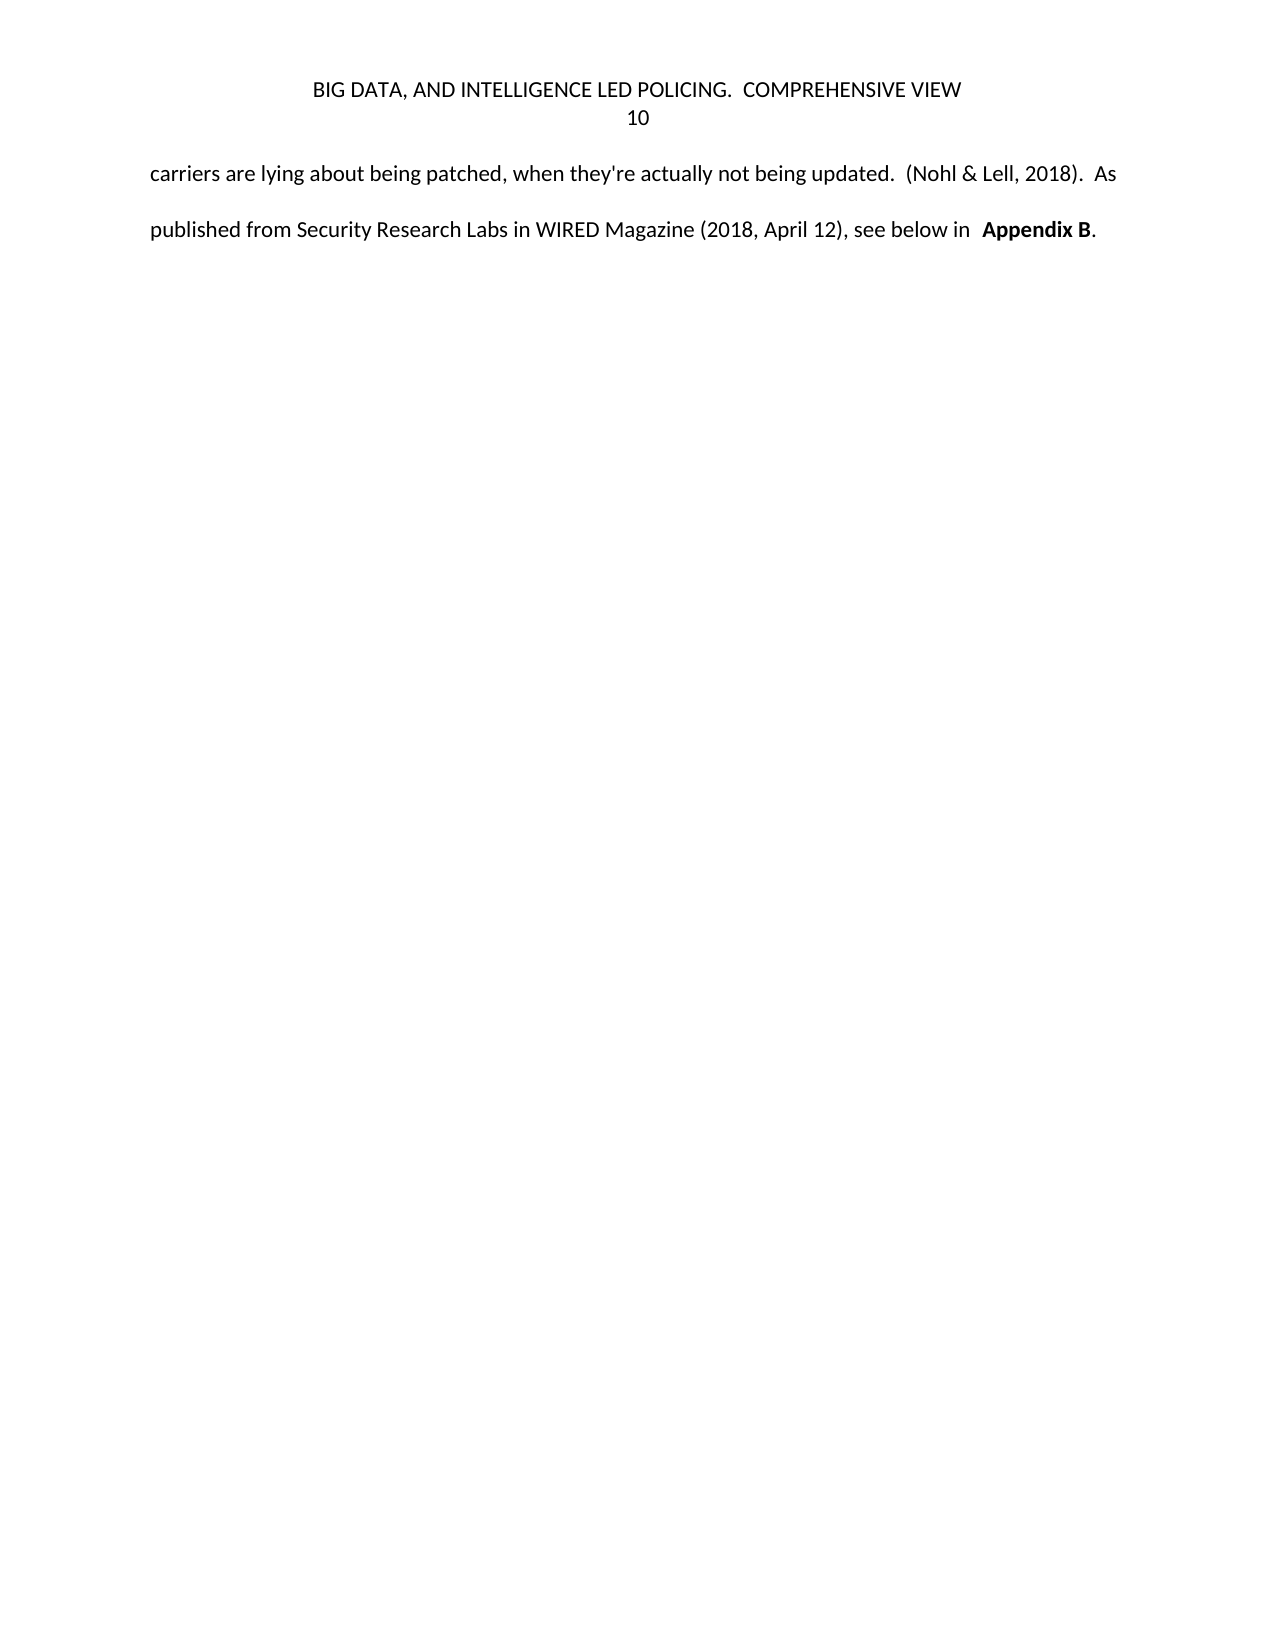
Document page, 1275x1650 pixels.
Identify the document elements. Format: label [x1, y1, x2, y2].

text [150, 159, 1125, 243]
